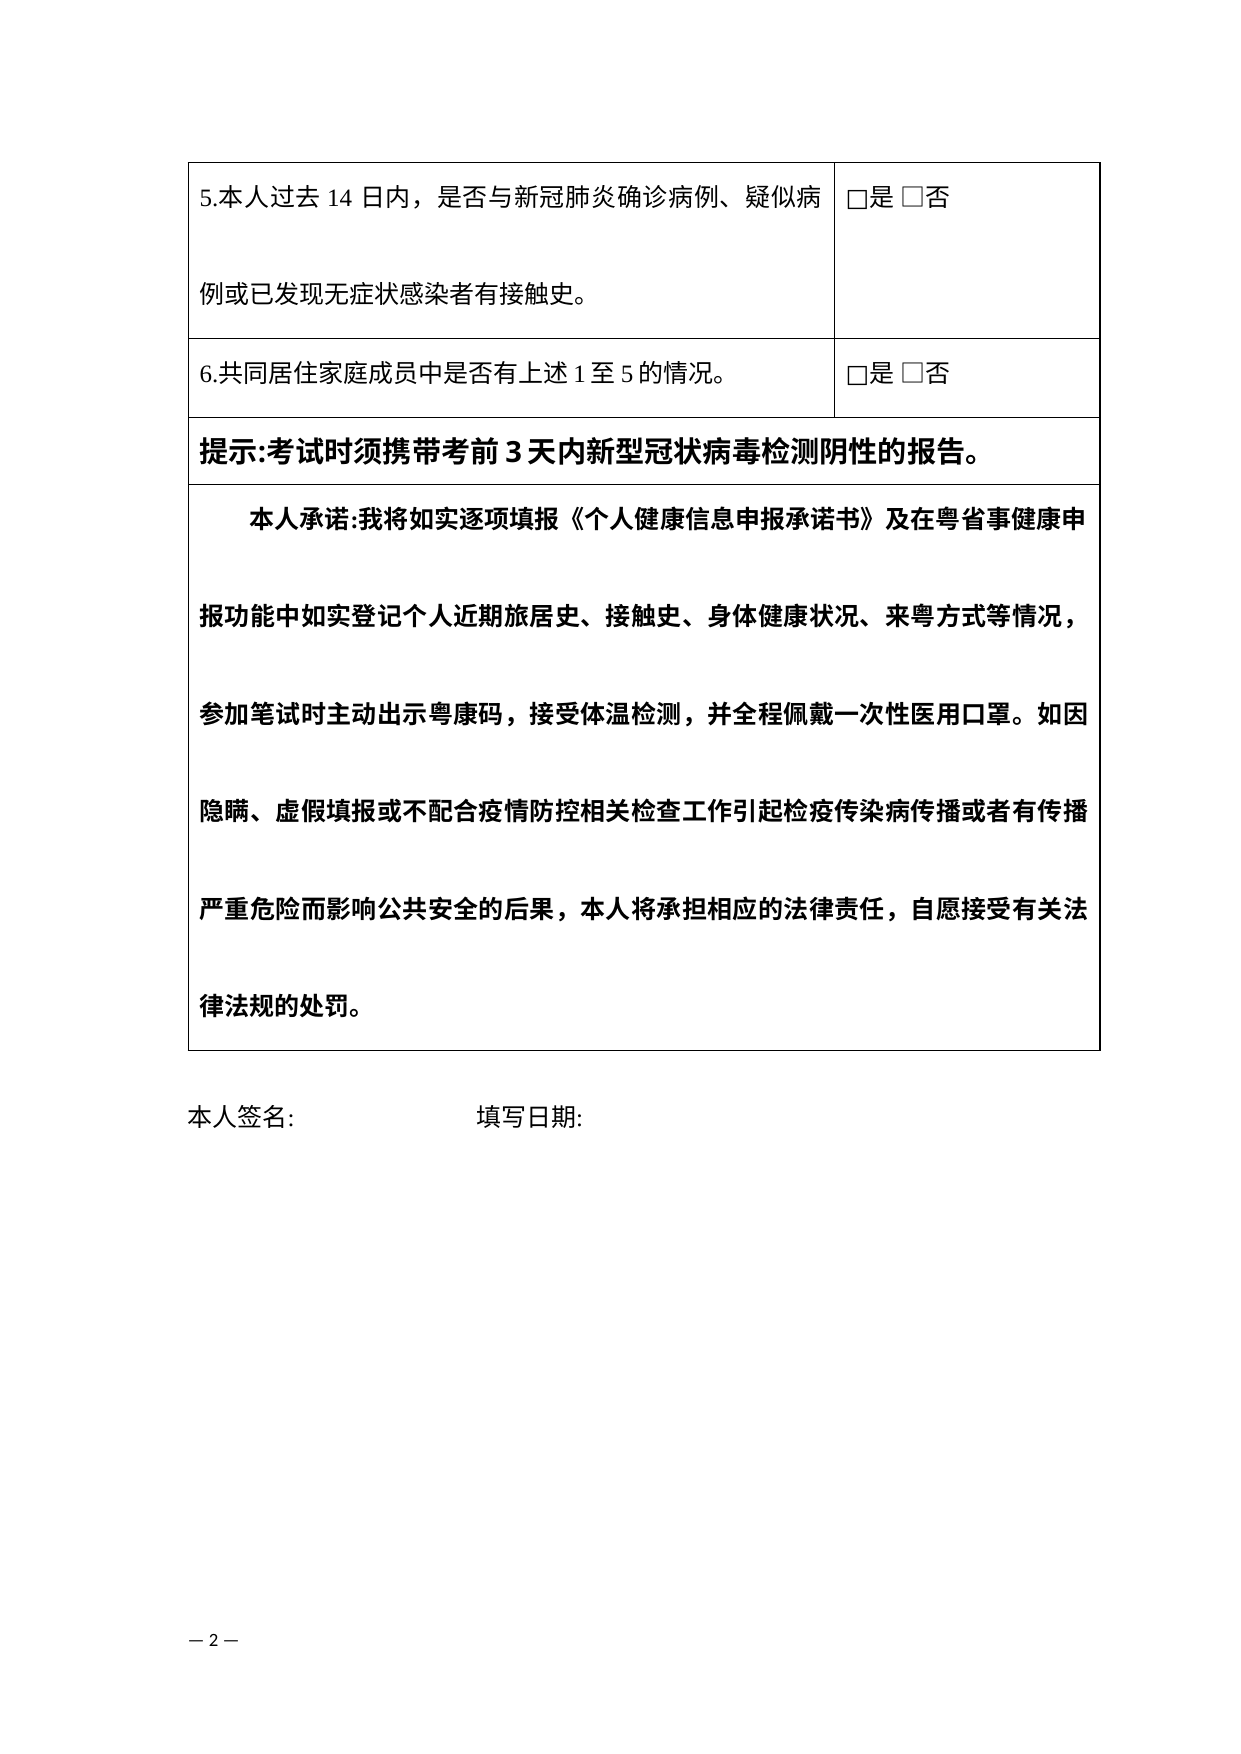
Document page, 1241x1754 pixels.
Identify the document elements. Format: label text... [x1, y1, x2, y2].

table_cell 本人承诺:我将如实逐项填报《个人健康信息申报承诺书》及在粤省事健康申报功能中如实登记个人近期旅居史、接触史、身体健康状况、来粤方式等情况，参加笔试时主动出示粤康码，接受体温检测，并全程佩戴一次性医用口罩。如因隐瞒、虚假填报或不配合疫情防控相关检查工作引起检疫传染病传播或者有传播严重危险而影响公共安全的后果，本人将承担相应的法律责任，自愿接受有关法律法规的处罚。 [189, 485, 1099, 1050]
table_cell 提示:考试时须携带考前3天内新型冠状病毒检测阴性的报告。 [189, 418, 1099, 484]
table_cell 6.共同居住家庭成员中是否有上述1至5的情况。 [189, 339, 834, 417]
table_cell □是 □否 [835, 163, 1099, 338]
table_cell □是 □否 [835, 339, 1099, 417]
table_cell 5.本人过去14 日内，是否与新冠肺炎确诊病例、疑似病例或已发现无症状感染者有接触史。 [189, 163, 834, 338]
text 本人签名: 填写日期: [187, 1083, 1053, 1148]
